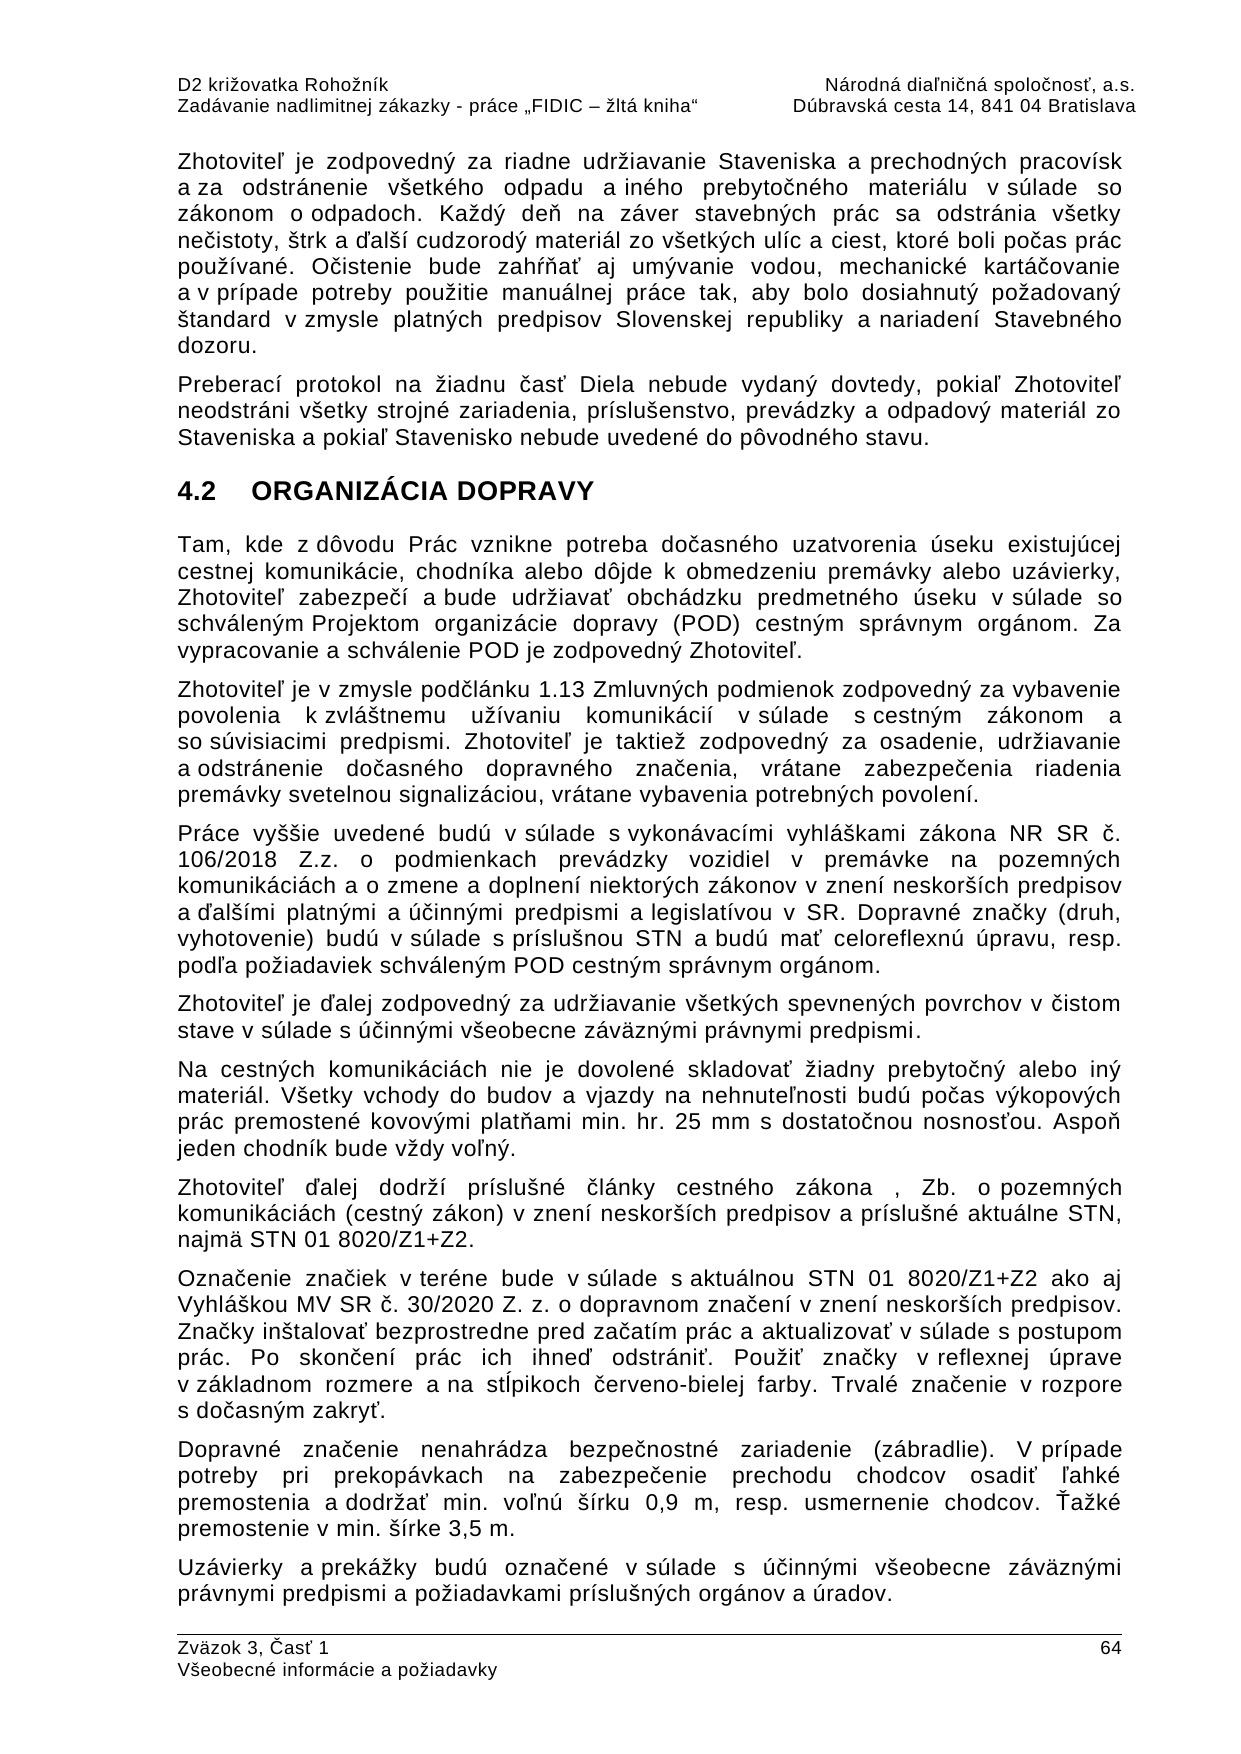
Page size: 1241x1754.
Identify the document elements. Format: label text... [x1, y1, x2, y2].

text Zhotoviteľ je ďalej zodpovedný za udržiavanie všetkých spevnených povrchov v čistom stave v súlade s účinnými všeobecne záväznými právnymi predpismi. [177, 990, 1122, 1043]
text Uzávierky a prekážky budú označené v súlade s účinnými všeobecne záväznými právnymi predpismi a požiadavkami príslušných orgánov a úradov. [177, 1554, 1122, 1606]
text Zhotoviteľ je zodpovedný za riadne udržiavanie Staveniska a prechodných pracovísk a za odstránenie všetkého odpadu a iného prebytočného materiálu v súlade so zákonom o odpadoch. Každý deň na záver stavebných prác sa odstránia všetky nečistoty, štrk a ďalší cudzorodý materiál zo všetkých ulíc a ciest, ktoré boli počas prác používané. Očistenie bude zahŕňať aj umývanie vodou, mechanické kartáčovanie a v prípade potreby použitie manuálnej práce tak, aby bolo dosiahnutý požadovaný štandard v zmysle platných predpisov Slovenskej republiky a nariadení Stavebného dozoru. [177, 148, 1122, 358]
text Na cestných komunikáciách nie je dovolené skladovať žiadny prebytočný alebo iný materiál. Všetky vchody do budov a vjazdy na nehnuteľnosti budú počas výkopových prác premostené kovovými platňami min. hr. 25 mm s dostatočnou nosnosťou. Aspoň jeden chodník bude vždy voľný. [177, 1056, 1122, 1161]
text Práce vyššie uvedené budú v súlade s vykonávacími vyhláškami zákona NR SR č. 106/2018 Z.z. o podmienkach prevádzky vozidiel v premávke na pozemných komunikáciách a o zmene a doplnení niektorých zákonov v znení neskorších predpisov a ďalšími platnými a účinnými predpismi a legislatívou v SR. Dopravné značky (druh, vyhotovenie) budú v súlade s príslušnou STN a budú mať celoreflexnú úpravu, resp. podľa požiadaviek schváleným POD cestným správnym orgánom. [177, 820, 1122, 978]
text Preberací protokol na žiadnu časť Diela nebude vydaný dovtedy, pokiaľ Zhotoviteľ neodstráni všetky strojné zariadenia, príslušenstvo, prevádzky a odpadový materiál zo Staveniska a pokiaľ Stavenisko nebude uvedené do pôvodného stavu. [177, 371, 1122, 450]
text Označenie značiek v teréne bude v súlade s aktuálnou STN 01 8020/Z1+Z2 ako aj Vyhláškou MV SR č. 30/2020 Z. z. o dopravnom značení v znení neskorších predpisov. Značky inštalovať bezprostredne pred začatím prác a aktualizovať v súlade s postupom prác. Po skončení prác ich ihneď odstrániť. Použiť značky v reflexnej úprave v základnom rozmere a na stĺpikoch červeno-bielej farby. Trvalé značenie v rozpore s dočasným zakryť. [177, 1265, 1122, 1423]
text Zhotoviteľ je v zmysle podčlánku 1.13 Zmluvných podmienok zodpovedný za vybavenie povolenia k zvláštnemu užívaniu komunikácií v súlade s cestným zákonom a so súvisiacimi predpismi. Zhotoviteľ je taktiež zodpovedný za osadenie, udržiavanie a odstránenie dočasného dopravného značenia, vrátane zabezpečenia riadenia premávky svetelnou signalizáciou, vrátane vybavenia potrebných povolení. [177, 676, 1122, 807]
text Zhotoviteľ ďalej dodrží príslušné články cestného zákona , Zb. o pozemných komunikáciách (cestný zákon) v znení neskorších predpisov a príslušné aktuálne STN, najmä STN 01 8020/Z1+Z2. [177, 1173, 1122, 1253]
text Tam, kde z dôvodu Prác vznikne potreba dočasného uzatvorenia úseku existujúcej cestnej komunikácie, chodníka alebo dôjde k obmedzeniu premávky alebo uzávierky, Zhotoviteľ zabezpečí a bude udržiavať obchádzku predmetného úseku v súlade so schváleným Projektom organizácie dopravy (POD) cestným správnym orgánom. Za vypracovanie a schválenie POD je zodpovedný Zhotoviteľ. [177, 531, 1122, 663]
subtitle 4.2 Organizácia dopravy [177, 475, 1122, 506]
text Dopravné značenie nenahrádza bezpečnostné zariadenie (zábradlie). V prípade potreby pri prekopávkach na zabezpečenie prechodu chodcov osadiť ľahké premostenia a dodržať min. voľnú šírku 0,9 m, resp. usmernenie chodcov. Ťažké premostenie v min. šírke 3,5 m. [177, 1436, 1122, 1541]
